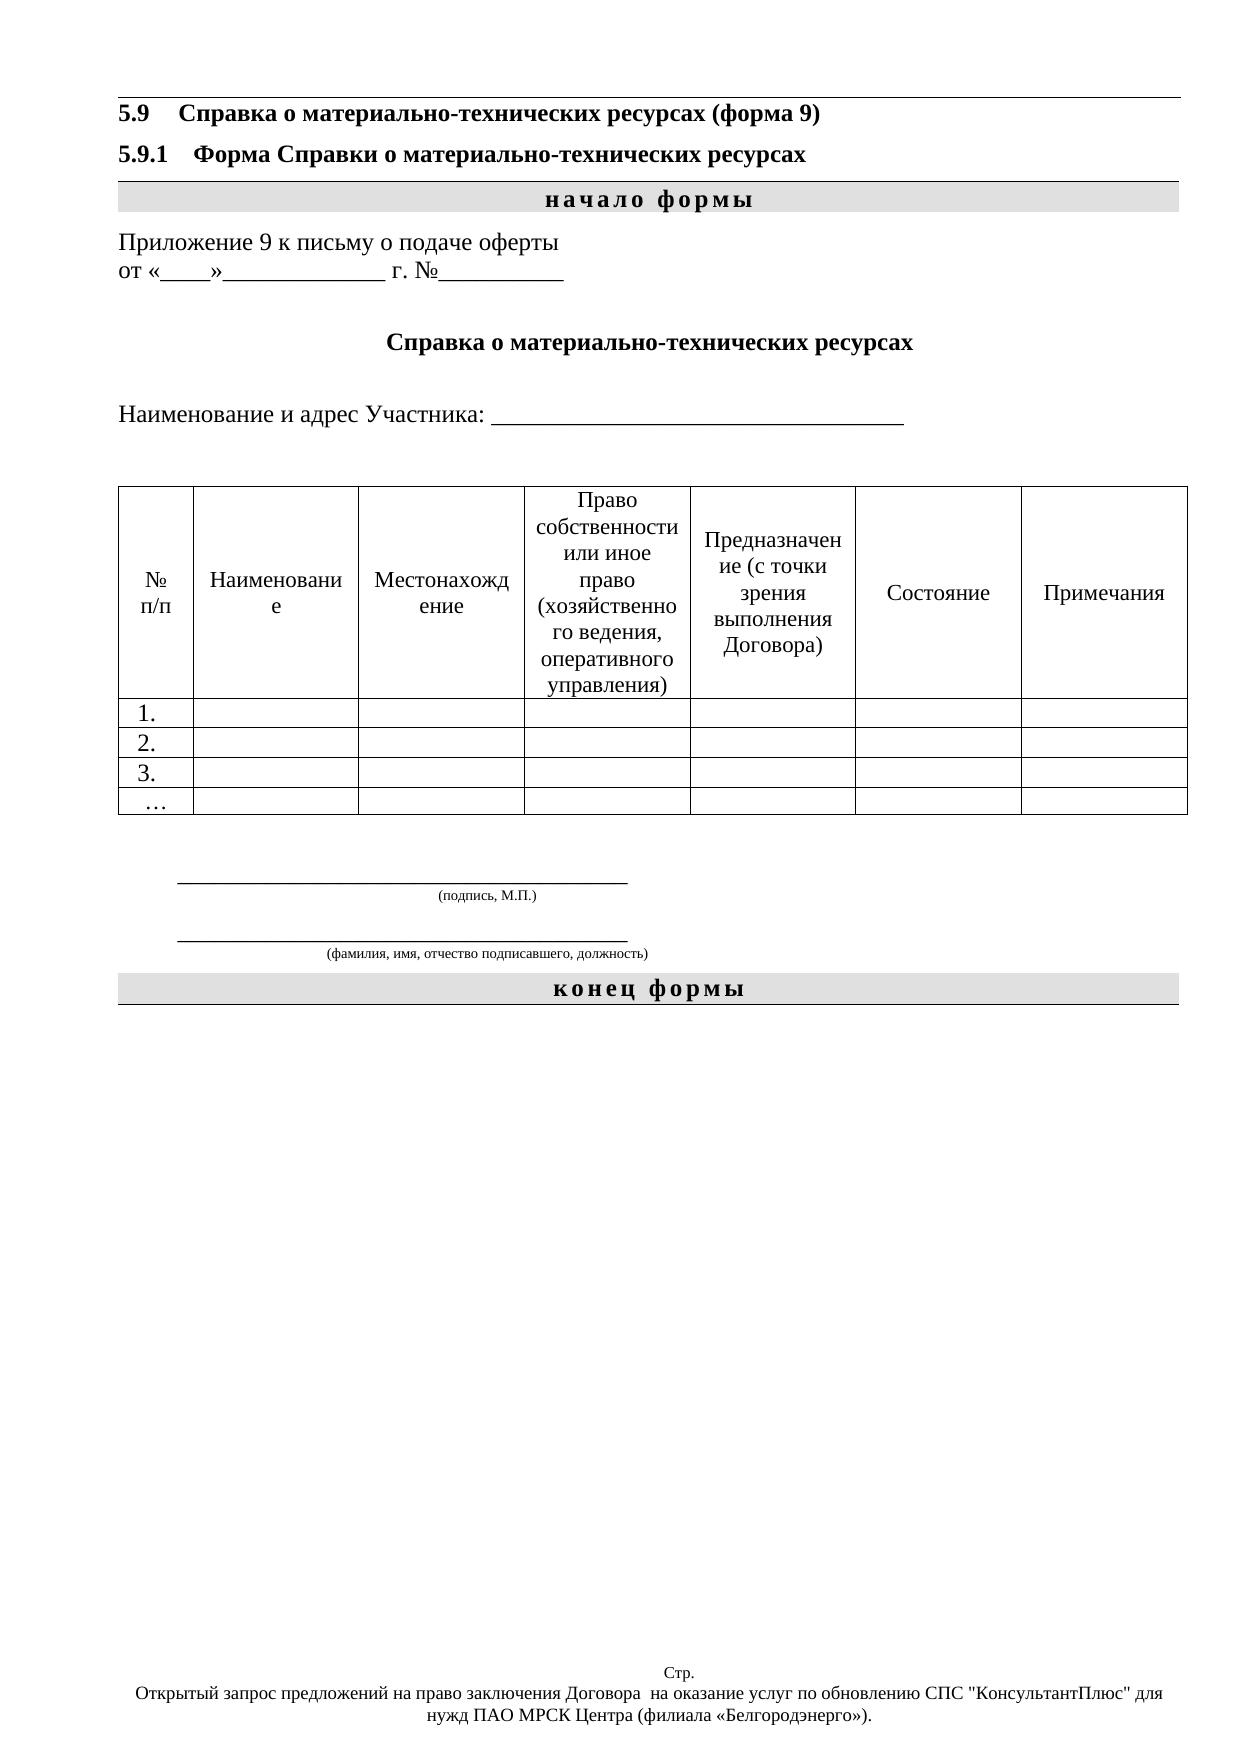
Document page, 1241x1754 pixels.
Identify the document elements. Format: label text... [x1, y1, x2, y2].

table_cell [194, 758, 358, 787]
table_cell [1022, 788, 1187, 814]
text конец формы [118, 973, 1179, 1004]
table_cell [525, 758, 690, 787]
text ____________________________________ [118, 858, 1181, 887]
text начало формы [118, 182, 1179, 212]
table_cell [691, 699, 855, 727]
table_cell [525, 699, 690, 727]
table_cell [119, 699, 193, 727]
table_cell [194, 788, 358, 814]
table_cell [691, 788, 855, 814]
table_header Состояние [856, 487, 1021, 697]
table_header Наименование [194, 487, 358, 697]
table_cell [119, 728, 193, 757]
table_cell … [119, 788, 193, 814]
table_header Предназначение (с точки зрения выполнения Договора) [691, 487, 855, 697]
text Справка о материально-технических ресурсах [118, 327, 1181, 356]
table_cell [691, 728, 855, 757]
table_cell [359, 788, 524, 814]
table_cell [119, 758, 193, 787]
table_cell [856, 788, 1021, 814]
table_cell [359, 758, 524, 787]
table_cell [1022, 699, 1187, 727]
text Наименование и адрес Участника: _________________________________ [118, 399, 1181, 428]
table_cell [359, 728, 524, 757]
text ____________________________________ [118, 916, 1181, 944]
table_cell [691, 758, 855, 787]
table_header Местонахождение [359, 487, 524, 697]
table_cell [1022, 728, 1187, 757]
table_header № п/п [119, 487, 193, 697]
table_cell [525, 728, 690, 757]
table_cell [856, 758, 1021, 787]
subtitle Справка о материально-технических ресурсах (форма 9) [118, 98, 1181, 127]
table_cell [856, 699, 1021, 727]
table_cell [525, 788, 690, 814]
table_cell [194, 728, 358, 757]
table_header Право собственности или иное право (хозяйственного ведения, оперативного управления) [525, 487, 690, 697]
text (подпись, М.П.) [118, 887, 797, 916]
subtitle Форма Справки о материально-технических ресурсах [118, 139, 1181, 168]
table_cell [856, 728, 1021, 757]
table_header Примечания [1022, 487, 1187, 697]
text (фамилия, имя, отчество подписавшего, должность) [118, 944, 797, 973]
table_cell [1022, 758, 1187, 787]
table_cell [194, 699, 358, 727]
table_cell [359, 699, 524, 727]
text Приложение 9 к письму о подаче оферты от «____»_____________ г. №__________ [118, 227, 1181, 284]
